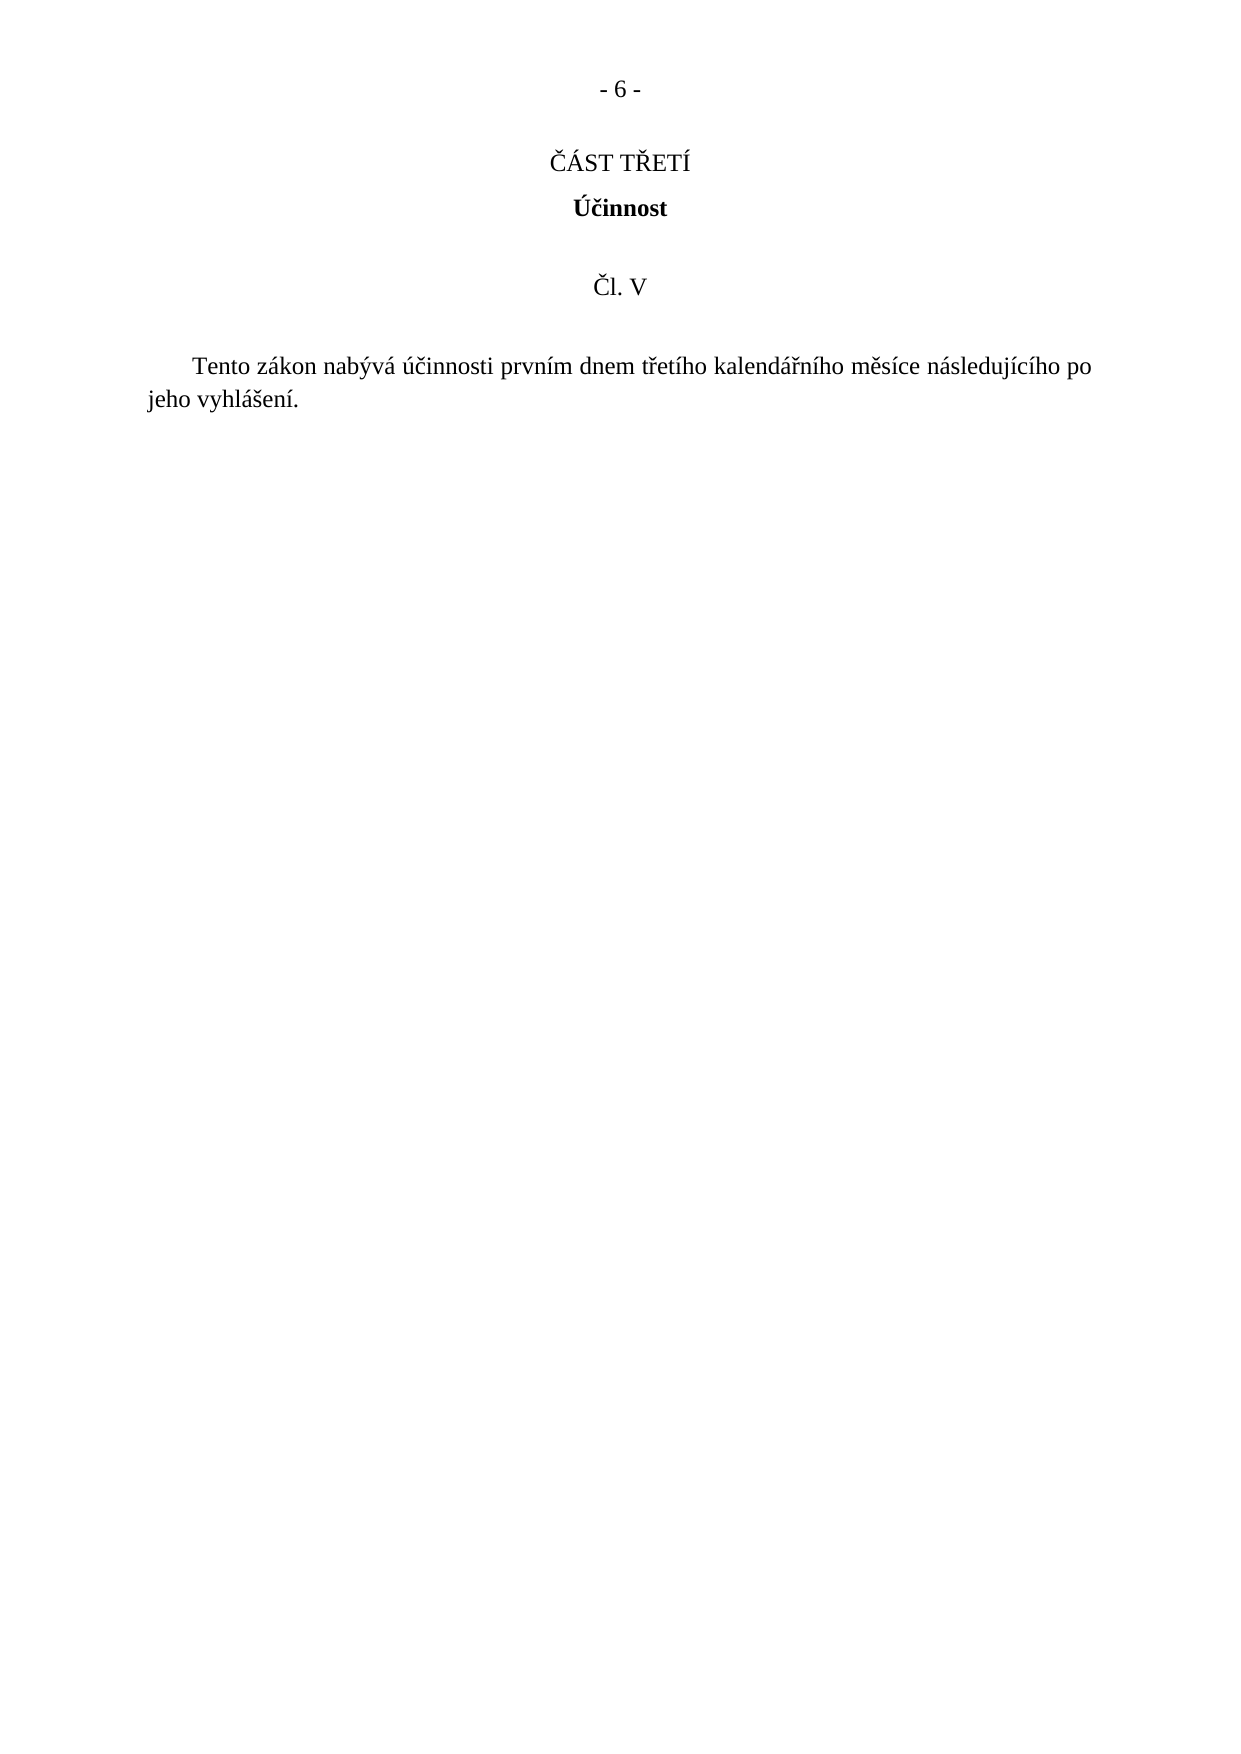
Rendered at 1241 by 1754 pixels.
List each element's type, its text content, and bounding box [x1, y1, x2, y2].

text Účinnost [148, 193, 1093, 222]
text Čl. V [148, 272, 1093, 301]
text Tento zákon nabývá účinnosti prvním dnem třetího kalendářního měsíce následujícího po jeho vyhlášení. [148, 351, 1093, 413]
text ČÁST TŘETÍ [148, 148, 1093, 176]
